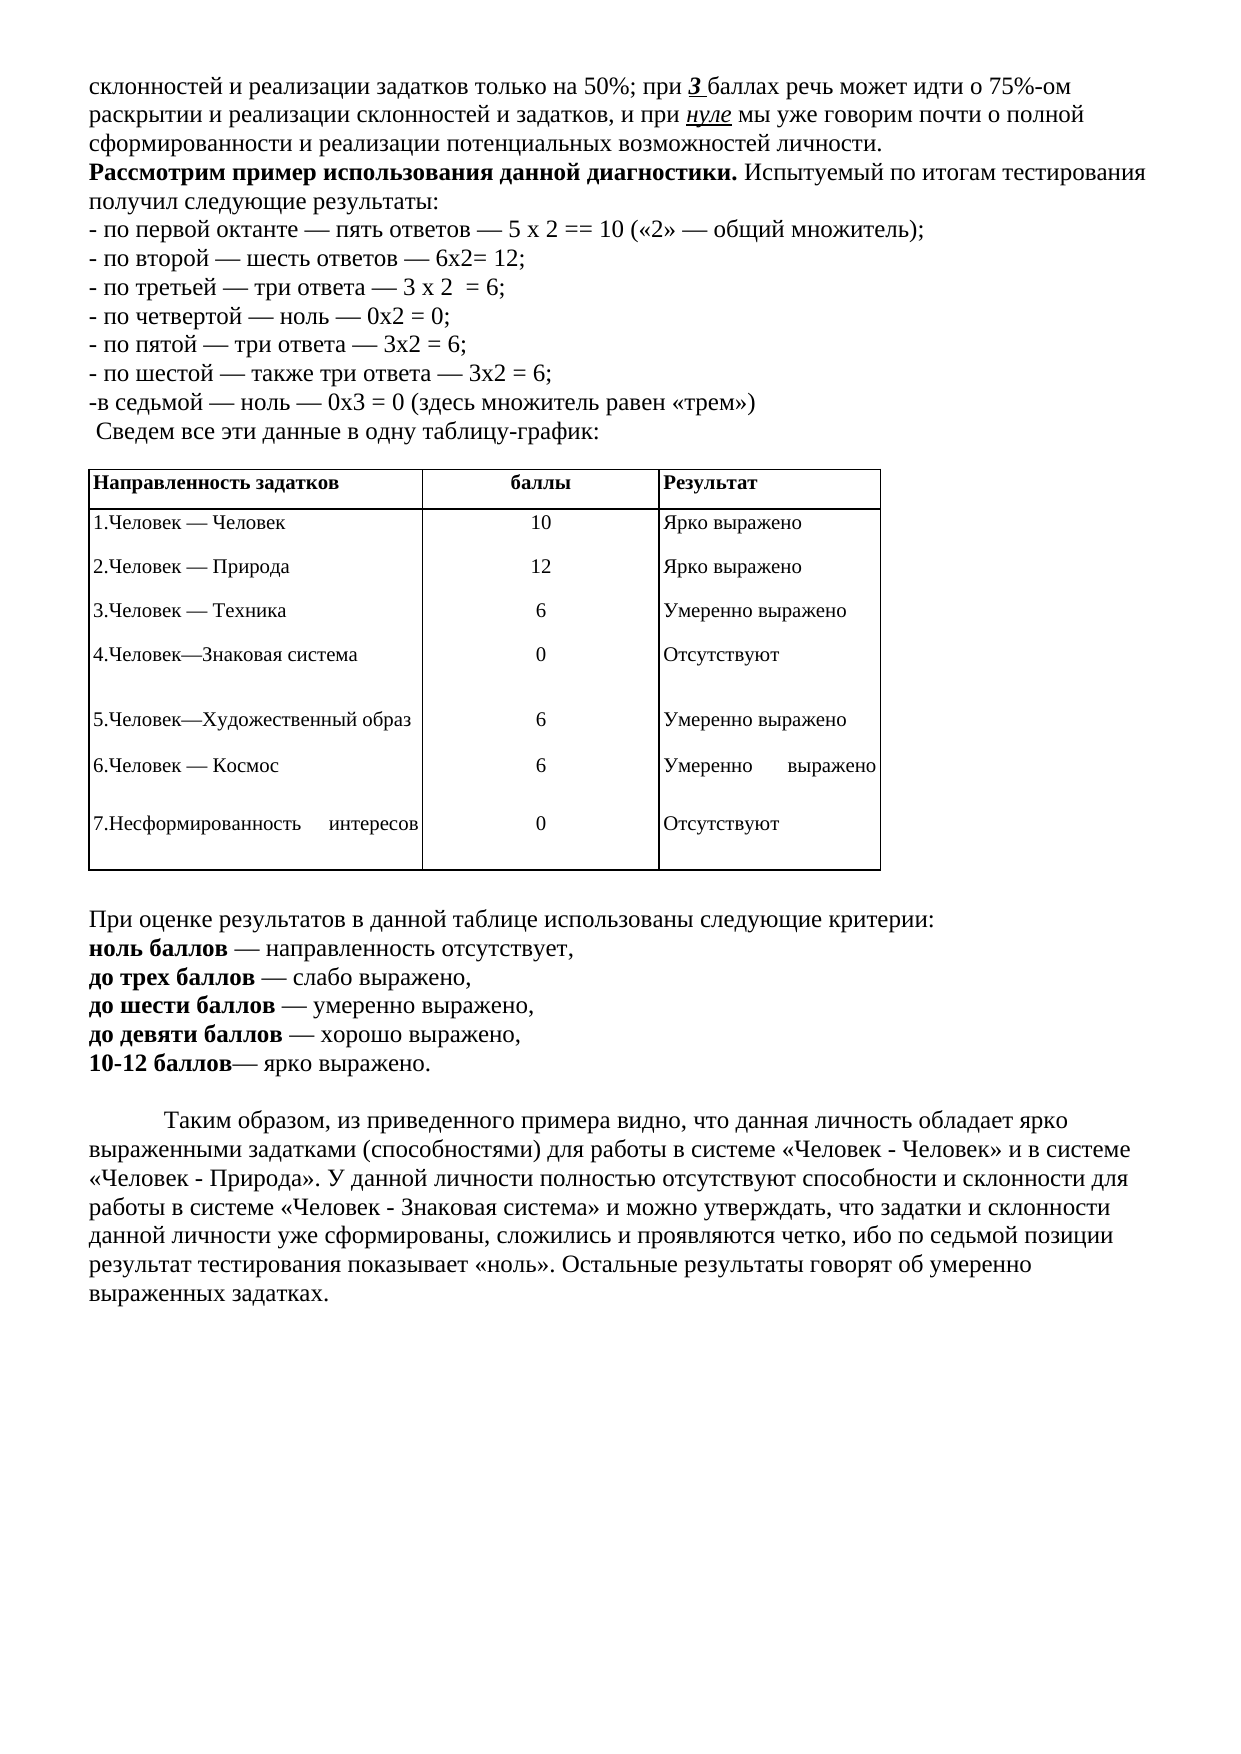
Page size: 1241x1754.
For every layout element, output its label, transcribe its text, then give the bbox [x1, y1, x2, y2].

table_cell Отсутствуют [660, 811, 880, 869]
table_cell 6 [423, 754, 658, 811]
table_cell 2.Человек — Природа [90, 554, 422, 598]
table_header Результат [660, 470, 880, 508]
table_cell Ярко выражено [660, 510, 880, 553]
text - по пятой — три ответа — 3x2 = 6; [89, 329, 1152, 358]
table_cell Ярко выражено [660, 554, 880, 598]
table_cell 7.Несформированность интересов [90, 811, 422, 869]
table_cell 10 [423, 510, 658, 553]
text - по третьей — три ответа — 3 х 2 = 6; [89, 272, 1152, 301]
table_header баллы [423, 470, 658, 508]
text 10-12 баллов— ярко выражено. [89, 1048, 1152, 1077]
table_cell 3.Человек — Техника [90, 598, 422, 642]
text - по второй — шесть ответов — 6x2= 12; [89, 243, 1152, 272]
table_cell 12 [423, 554, 658, 598]
text Таким образом, из приведенного примера видно, что данная личность обладает ярко выраженными задатками (способностями) для работы в системе «Человек - Человек» и в системе «Человек - Природа». У данной личности полностью отсутствуют способности и склонности для работы в системе «Человек - Знаковая система» и можно утверждать, что задатки и склонности данной личности уже сформированы, сложились и проявляются четко, ибо по седьмой позиции результат тестирования показывает «ноль». Остальные результаты говорят об умеренно выраженных задатках. [89, 1105, 1152, 1307]
table_cell 6 [423, 598, 658, 642]
text до шести баллов — умеренно выражено, [89, 990, 1152, 1019]
text до девяти баллов — хорошо выражено, [89, 1019, 1152, 1048]
text - по первой октанте — пять ответов — 5 х 2 == 10 («2» — общий множитель); [89, 214, 1152, 243]
table_cell 0 [423, 642, 658, 707]
text - по шестой — также три ответа — 3x2 = 6; [89, 358, 1152, 387]
table_cell Отсутствуют [660, 642, 880, 707]
text - по четвертой — ноль — 0x2 = 0; [89, 301, 1152, 329]
table_cell 4.Человек—Знаковая система [90, 642, 422, 707]
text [89, 71, 1152, 157]
table_cell Умеренно выражено [660, 598, 880, 642]
text При оценке результатов в данной таблице использованы следующие критерии: [89, 904, 1152, 933]
table_cell 5.Человек—Художественный образ [90, 707, 422, 753]
text -в седьмой — ноль — 0x3 = 0 (здесь множитель равен «трем») [89, 387, 1152, 416]
text Рассмотрим пример использования данной диагностики. Испытуемый по итогам тестирования получил следующие результаты: [89, 157, 1152, 214]
table_cell Умеренно выражено [660, 754, 880, 811]
text Сведем все эти данные в одну таблицу-график: [89, 416, 1152, 444]
text до трех баллов — слабо выражено, [89, 962, 1152, 990]
table_cell 1.Человек — Человек [90, 510, 422, 553]
table_cell 6 [423, 707, 658, 753]
table_cell 0 [423, 811, 658, 869]
table_header Направленность задатков [90, 470, 422, 508]
table_cell Умеренно выражено [660, 707, 880, 753]
text ноль баллов — направленность отсутствует, [89, 933, 1152, 962]
table_cell 6.Человек — Космос [90, 754, 422, 811]
